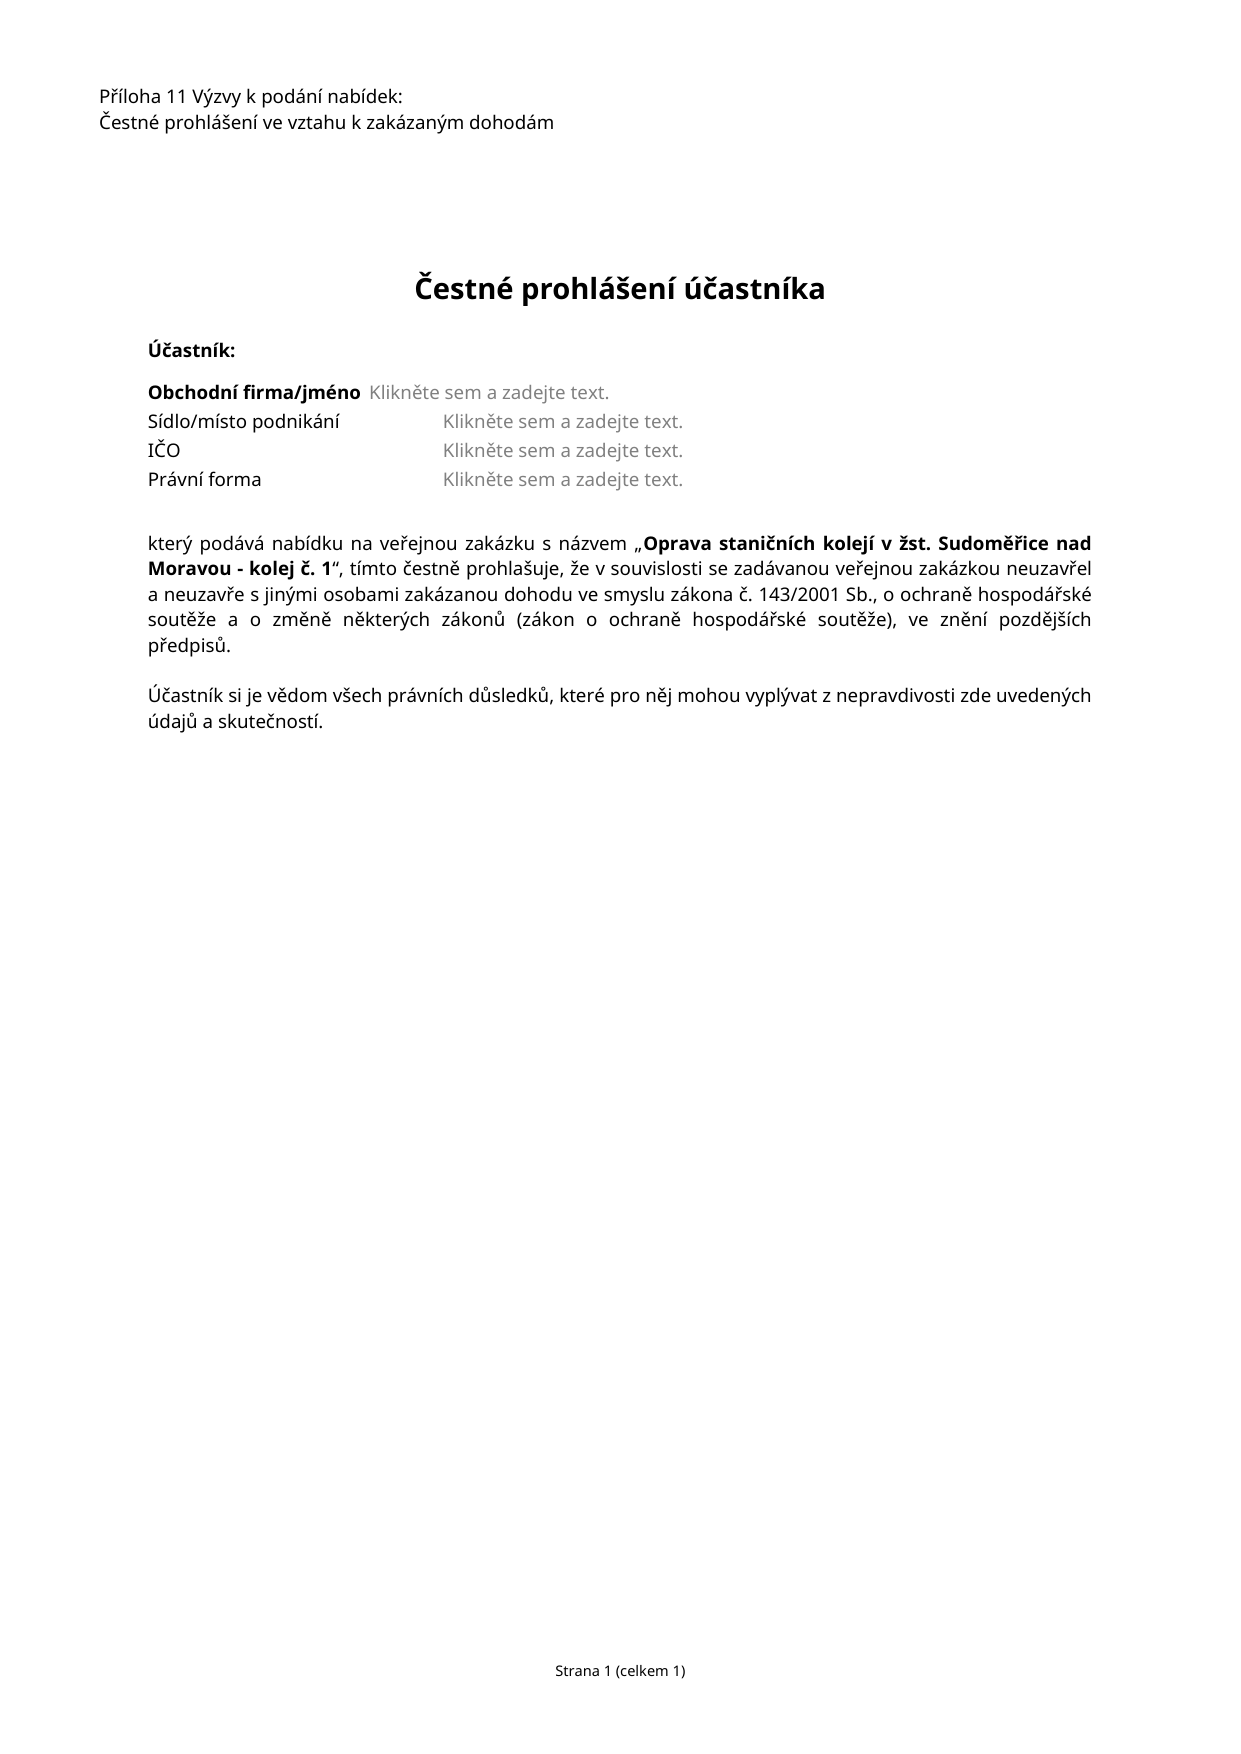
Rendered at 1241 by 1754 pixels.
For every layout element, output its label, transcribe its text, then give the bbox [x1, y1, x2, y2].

text Právní forma [148, 463, 1093, 492]
text Sídlo/místo podnikání [148, 405, 1093, 434]
text který podává nabídku na veřejnou zakázku s názvem „Oprava staničních kolejí v žst. Sudoměřice nad Moravou - kolej č. 1“, tímto čestně prohlašuje, že v souvislosti se zadávanou veřejnou zakázkou neuzavřel a neuzavře s jinými osobami zakázanou dohodu ve smyslu zákona č. 143/2001 Sb., o ochraně hospodářské soutěže a o změně některých zákonů (zákon o ochraně hospodářské soutěže), ve znění pozdějších předpisů. [148, 530, 1093, 658]
text Účastník si je vědom všech právních důsledků, které pro něj mohou vyplývat z nepravdivosti zde uvedených údajů a skutečností. [148, 683, 1093, 734]
text Účastník: [148, 333, 1093, 364]
text Obchodní firma/jméno [148, 376, 1093, 405]
title Čestné prohlášení účastníka [148, 268, 1093, 308]
text IČO [148, 434, 1093, 463]
